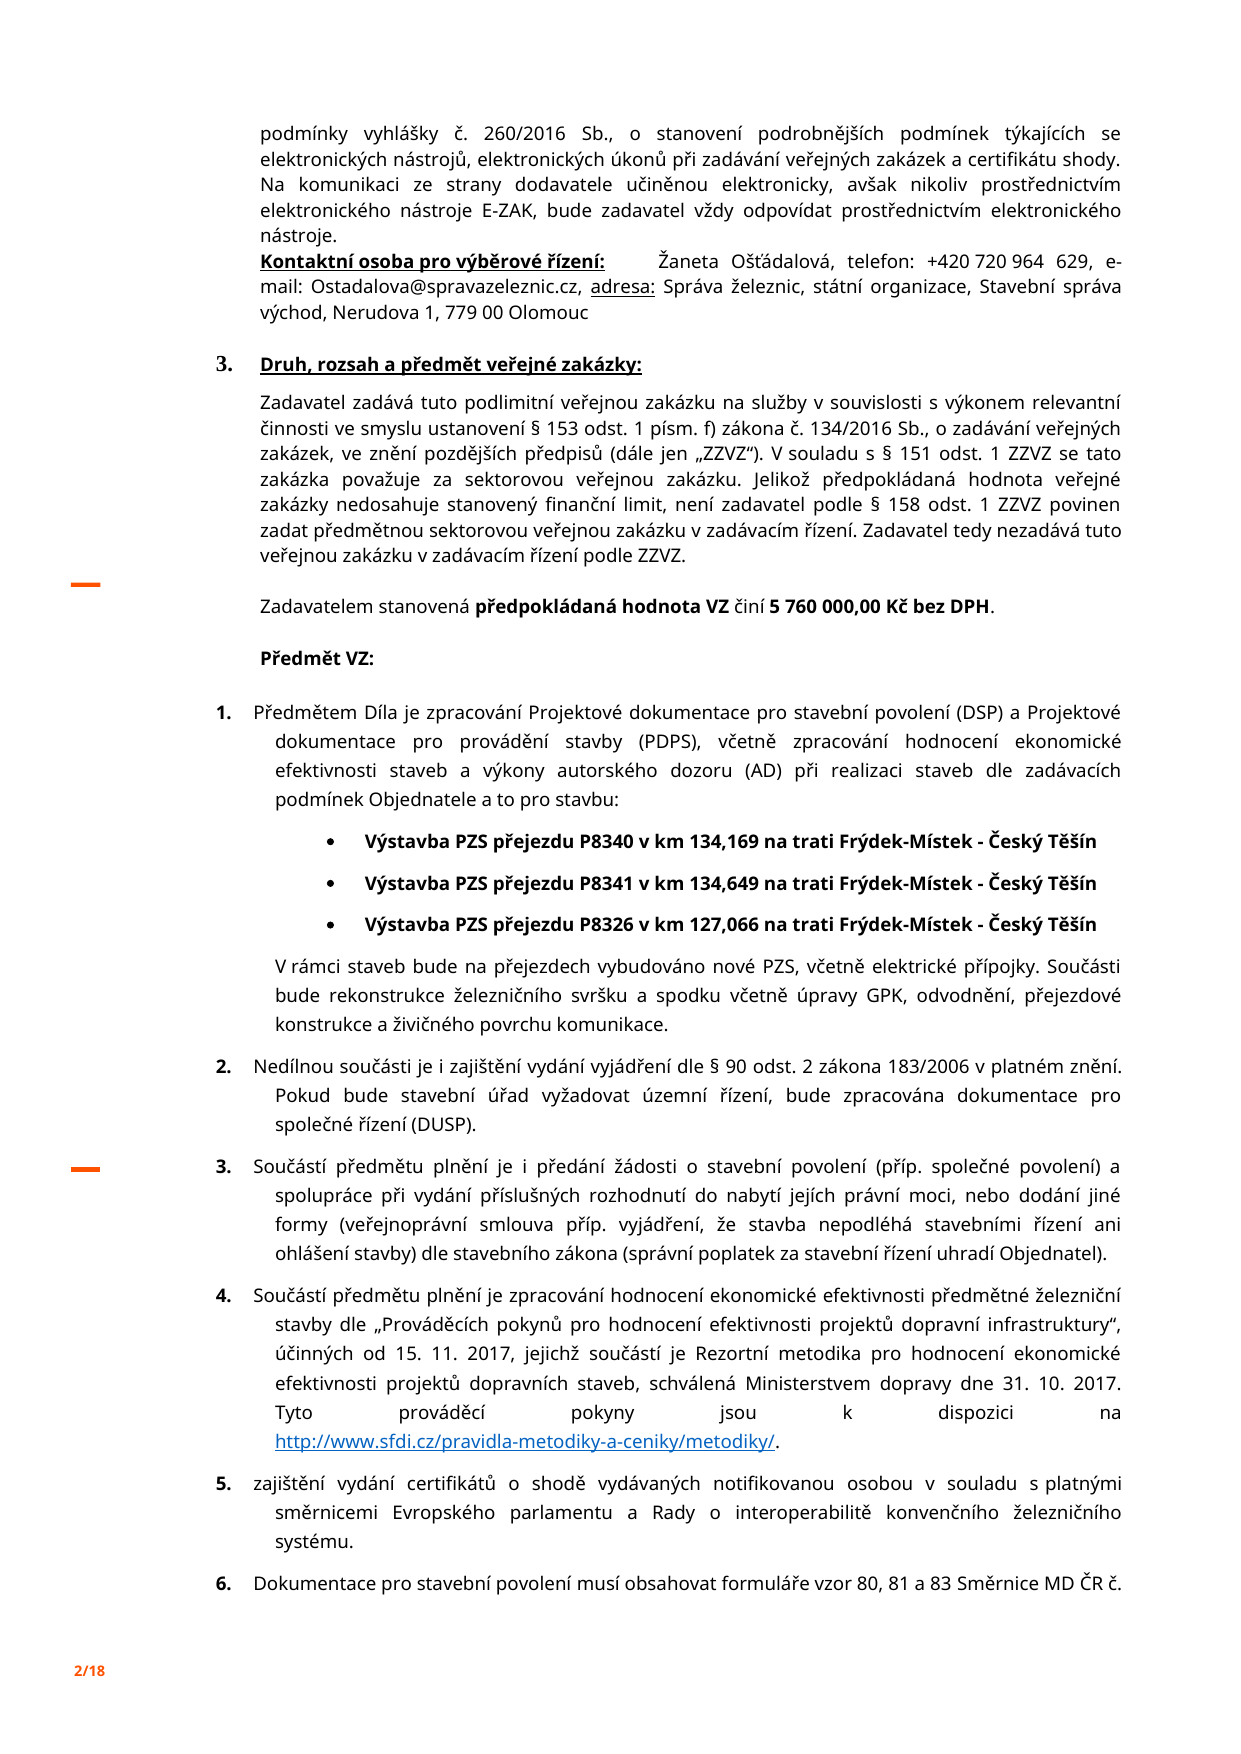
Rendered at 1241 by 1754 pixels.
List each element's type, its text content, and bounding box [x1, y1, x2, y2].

list Předmětem Díla je zpracování Projektové dokumentace pro stavební povolení (DSP) a Projektové dokumentace pro provádění stavby (PDPS), včetně zpracování hodnocení ekonomické efektivnosti staveb a výkony autorského dozoru (AD) při realizaci staveb dle zadávacích podmínek Objednatele a to pro stavbu: [216, 696, 1122, 812]
list Výstavba PZS přejezdu P8341 v km 134,649 na trati Frýdek-Místek - Český Těšín [327, 867, 1122, 896]
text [260, 121, 1122, 248]
list Nedílnou součásti je i zajištění vydání vyjádření dle § 90 odst. 2 zákona 183/2006 v platném znění. Pokud bude stavební úřad vyžadovat územní řízení, bude zpracována dokumentace pro společné řízení (DUSP). [216, 1050, 1122, 1137]
text V rámci staveb bude na přejezdech vybudováno nové PZS, včetně elektrické přípojky. Součásti bude rekonstrukce železničního svršku a spodku včetně úpravy GPK, odvodnění, přejezdové konstrukce a živičného povrchu komunikace. [275, 950, 1122, 1037]
list Výstavba PZS přejezdu P8326 v km 127,066 na trati Frýdek-Místek - Český Těšín [327, 908, 1122, 937]
list Druh, rozsah a předmět veřejné zakázky: [216, 350, 1122, 377]
list Výstavba PZS přejezdu P8340 v km 134,169 na trati Frýdek-Místek - Český Těšín [327, 825, 1122, 854]
text Předmět VZ: [260, 645, 1122, 670]
text Zadavatel zadává tuto podlimitní veřejnou zakázku na služby v souvislosti s výkonem relevantní činnosti ve smyslu ustanovení § 153 odst. 1 písm. f) zákona č. 134/2016 Sb., o zadávání veřejných zakázek, ve znění pozdějších předpisů (dále jen „ZZVZ“). V souladu s § 151 odst. 1 ZZVZ se tato zakázka považuje za sektorovou veřejnou zakázku. Jelikož předpokládaná hodnota veřejné zakázky nedosahuje stanovený finanční limit, není zadavatel podle § 158 odst. 1 ZZVZ povinen zadat předmětnou sektorovou veřejnou zakázku v zadávacím řízení. Zadavatel tedy nezadává tuto veřejnou zakázku v zadávacím řízení podle ZZVZ. [260, 389, 1122, 568]
list zajištění vydání certifikátů o shodě vydávaných notifikovanou osobou v souladu s platnými směrnicemi Evropského parlamentu a Rady o interoperabilitě konvenčního železničního systému. [216, 1467, 1122, 1554]
list Součástí předmětu plnění je zpracování hodnocení ekonomické efektivnosti předmětné železniční stavby dle „Prováděcích pokynů pro hodnocení efektivnosti projektů dopravní infrastruktury“, účinných od 15. 11. 2017, jejichž součástí je Rezortní metodika pro hodnocení ekonomické efektivnosti projektů dopravních staveb, schválená Ministerstvem dopravy dne 31. 10. 2017. Tyto prováděcí pokyny jsou k dispozici na http://www.sfdi.cz/pravidla-metodiky-a-ceniky/metodiky/. [216, 1279, 1122, 1454]
text Zadavatelem stanovená předpokládaná hodnota VZ činí 5 760 000,00 Kč bez DPH. [260, 594, 1122, 619]
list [216, 1567, 1122, 1596]
list Součástí předmětu plnění je i předání žádosti o stavební povolení (příp. společné povolení) a spolupráce při vydání příslušných rozhodnutí do nabytí jejích právní moci, nebo dodání jiné formy (veřejnoprávní smlouva příp. vyjádření, že stavba nepodléhá stavebními řízení ani ohlášení stavby) dle stavebního zákona (správní poplatek za stavební řízení uhradí Objednatel). [216, 1150, 1122, 1267]
text Kontaktní osoba pro výběrové řízení: Žaneta Ošťádalová, telefon: +420 720 964 629, e-mail: Ostadalova@spravazeleznic.cz, adresa: Správa železnic, státní organizace, Stavební správa východ, Nerudova 1, 779 00 Olomouc [260, 248, 1122, 325]
